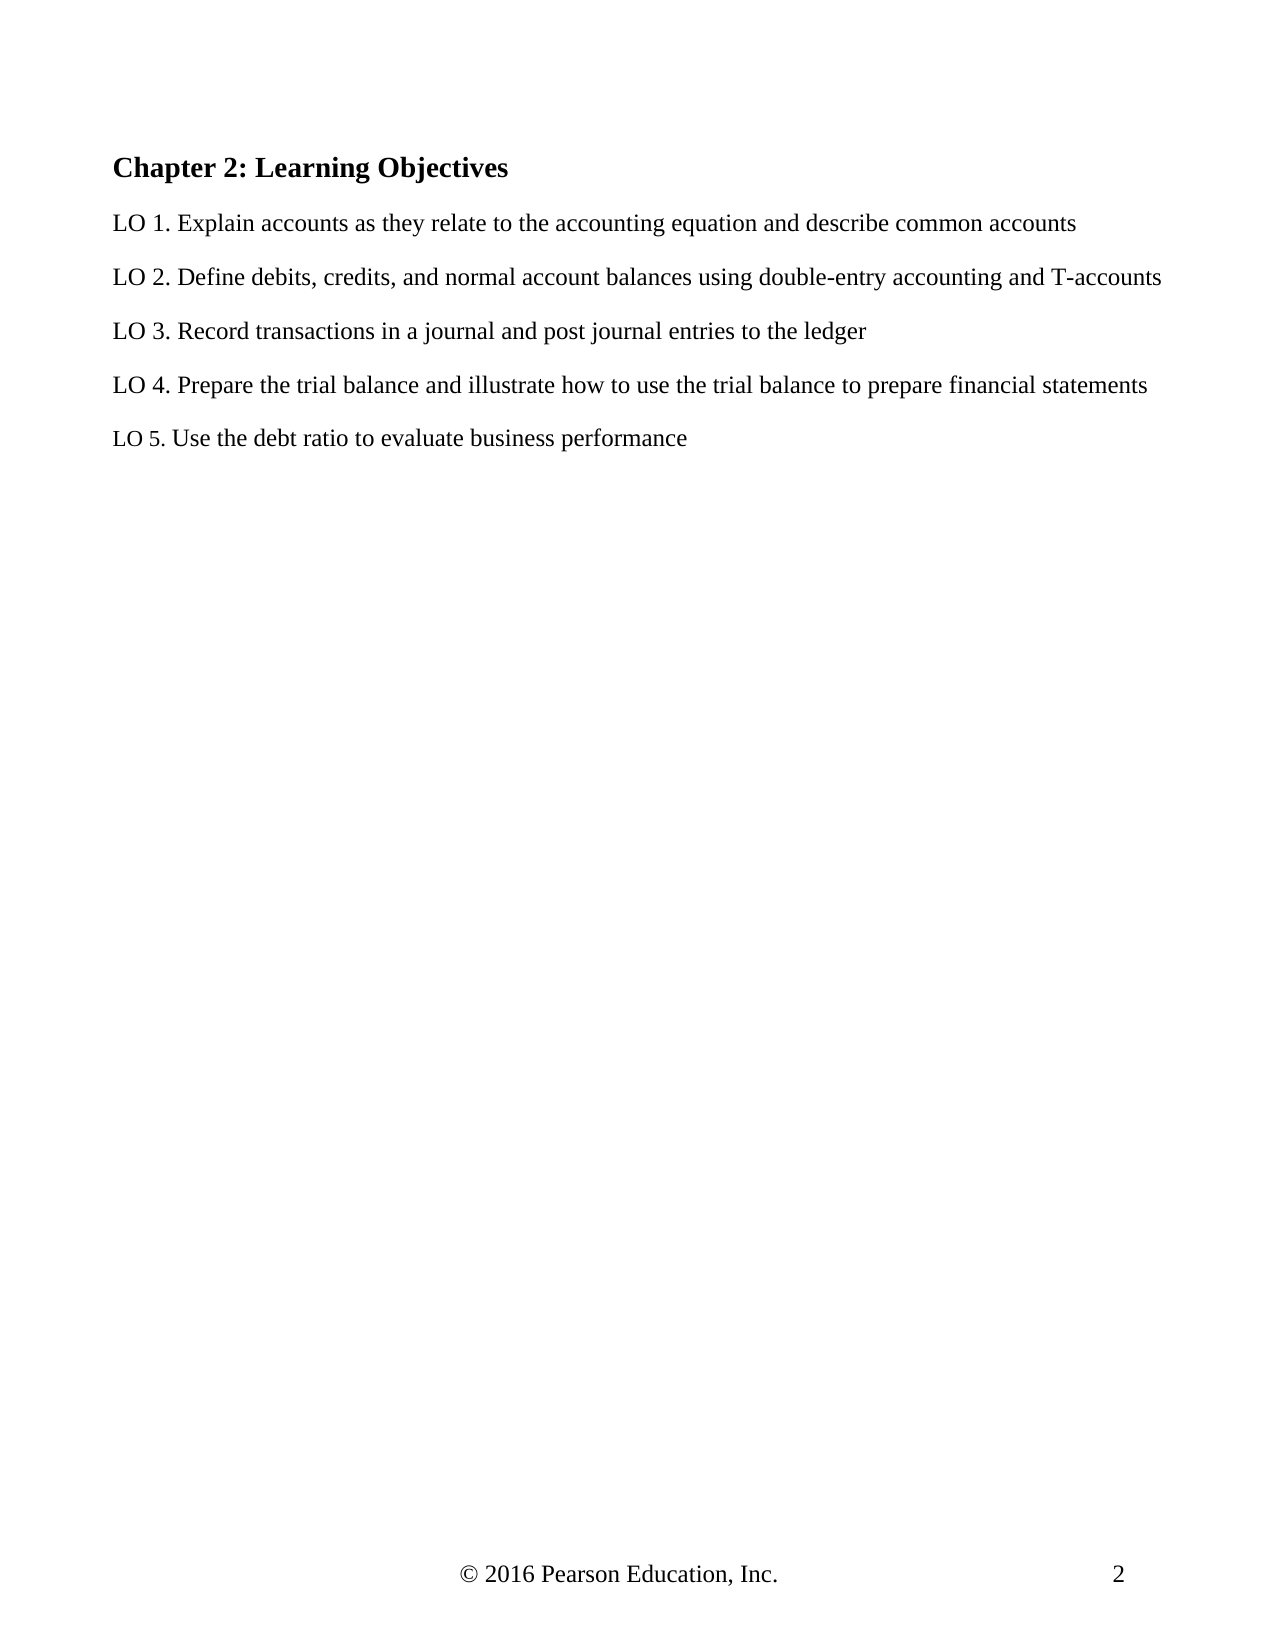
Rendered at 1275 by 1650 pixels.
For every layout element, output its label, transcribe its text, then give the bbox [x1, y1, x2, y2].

list Use the debt ratio to evaluate business performance [112, 423, 1162, 452]
text Chapter 2: Learning Objectives [112, 150, 1162, 183]
list Explain accounts as they relate to the accounting equation and describe common accounts [112, 208, 1162, 237]
list Prepare the trial balance and illustrate how to use the trial balance to prepare financial statements [112, 370, 1162, 398]
list Define debits, credits, and normal account balances using double-entry accounting and T-accounts [112, 262, 1162, 291]
list Record transactions in a journal and post journal entries to the ledger [112, 316, 1162, 345]
